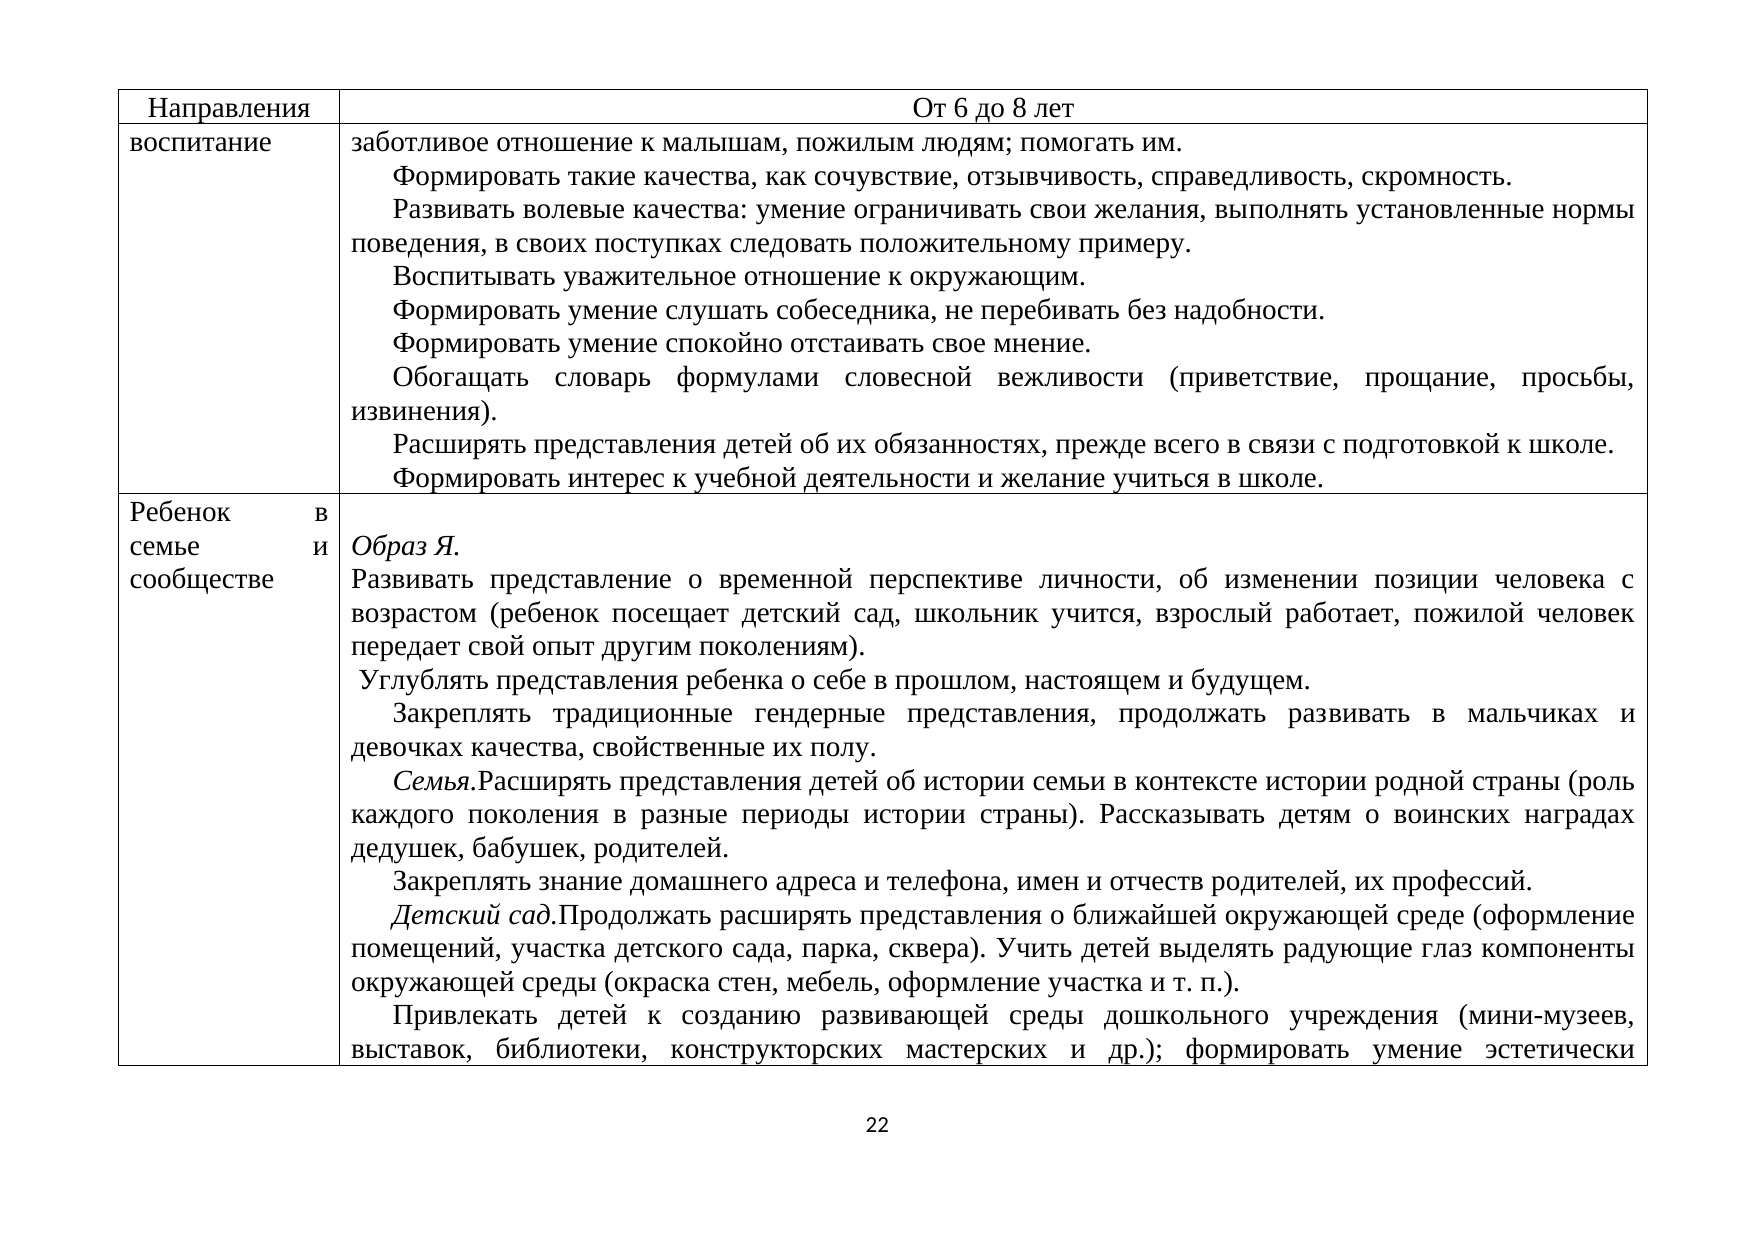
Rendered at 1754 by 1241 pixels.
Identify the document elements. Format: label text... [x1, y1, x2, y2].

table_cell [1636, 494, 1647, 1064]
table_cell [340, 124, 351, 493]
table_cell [119, 124, 339, 493]
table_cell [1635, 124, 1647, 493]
table_header От 6 до 8 лет [340, 90, 1647, 123]
table_cell Ребенок в семье и сообществе [119, 494, 339, 1064]
table_header Направления [119, 90, 339, 123]
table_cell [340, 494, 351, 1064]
